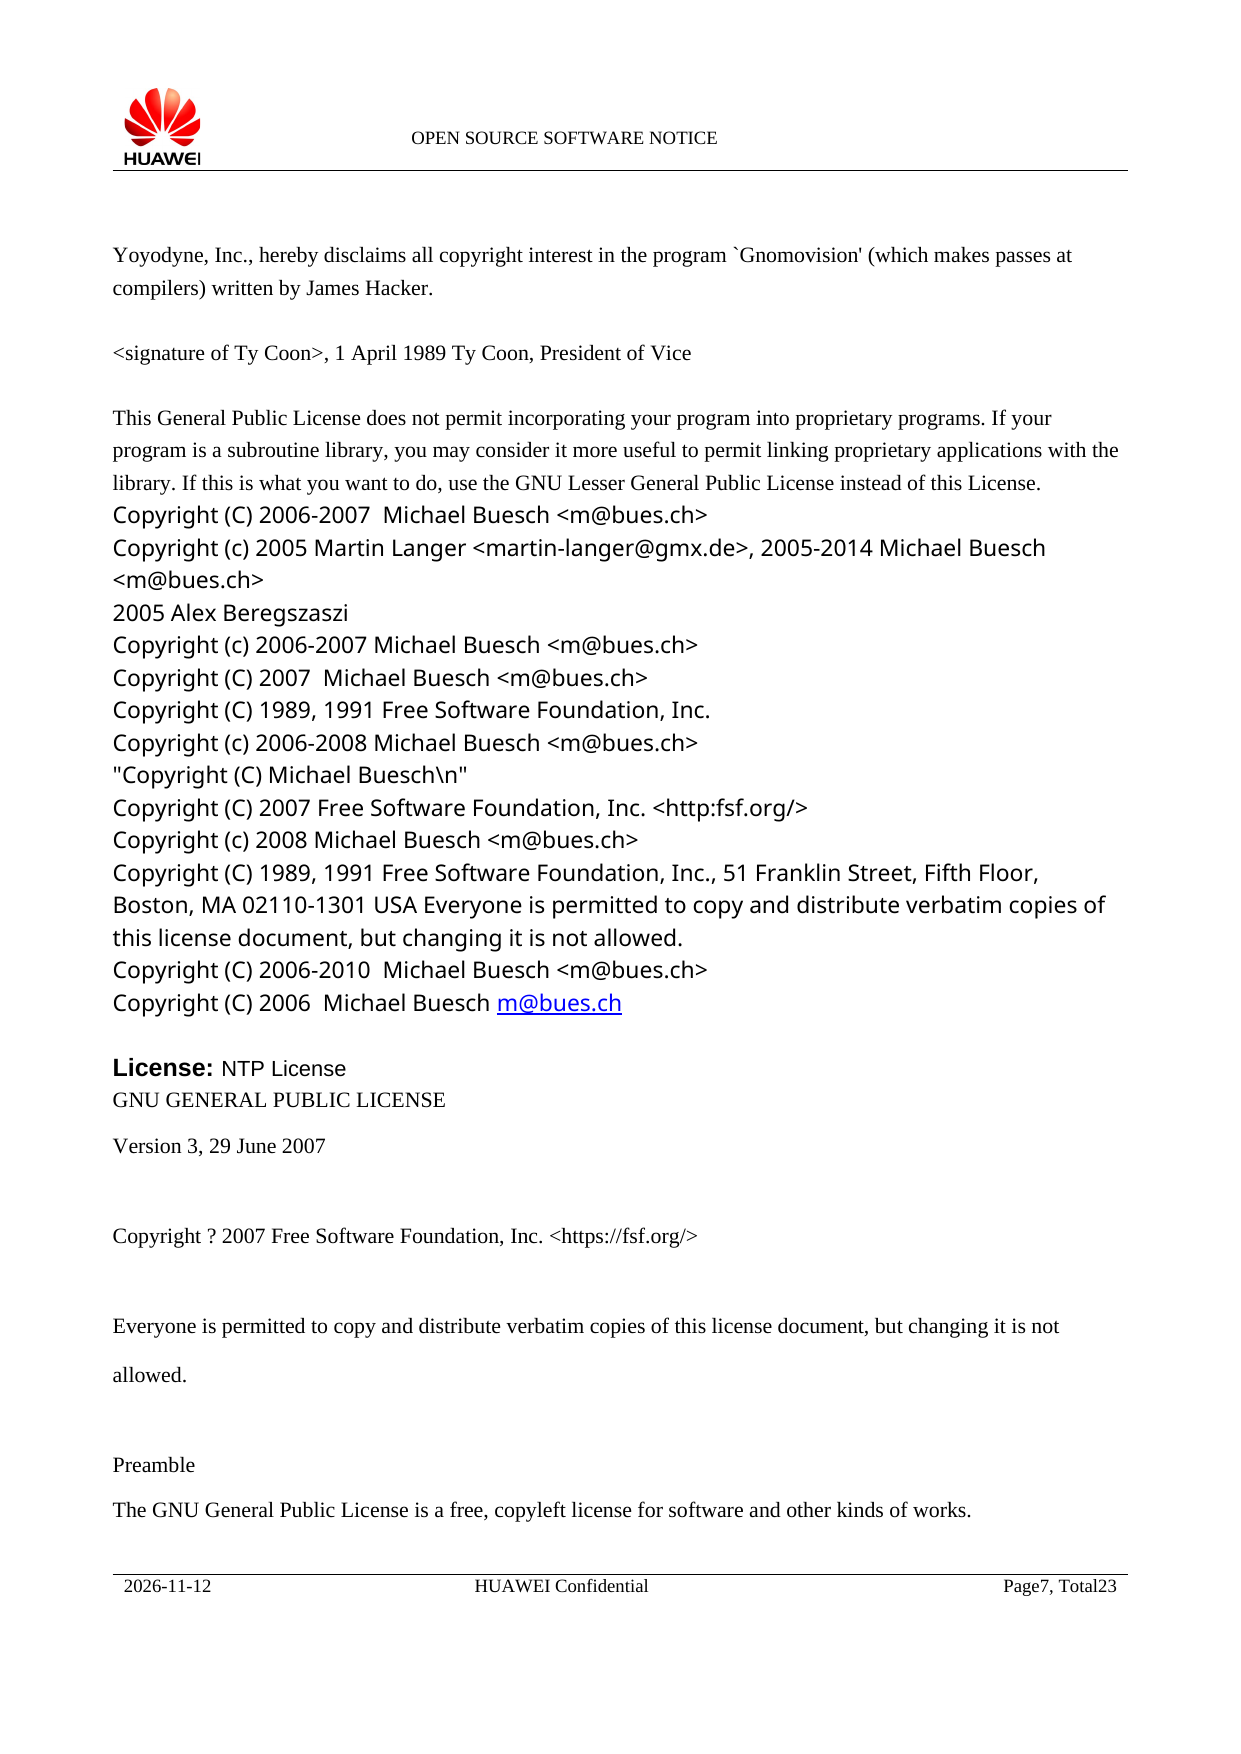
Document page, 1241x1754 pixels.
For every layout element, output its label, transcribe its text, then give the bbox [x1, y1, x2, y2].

text 2005 Alex Beregszaszi [112, 596, 1128, 629]
text The GNU General Public License is a free, copyleft license for software and other kinds of works. [112, 1493, 1128, 1526]
text Version 3, 29 June 2007 [112, 1129, 1128, 1161]
text Copyright ? 2007 Free Software Foundation, Inc. <https://fsf.org/> [112, 1219, 1128, 1252]
text Everyone is permitted to copy and distribute verbatim copies of this license document, but changing it is not allowed. [112, 1309, 1128, 1391]
text Copyright (c) 2006-2007 Michael Buesch <m@bues.ch> [112, 629, 1128, 661]
text Copyright (c) 2006-2008 Michael Buesch <m@bues.ch> [112, 726, 1128, 759]
text Copyright (C) 2007 Michael Buesch <m@bues.ch> [112, 661, 1128, 694]
picture [124, 88, 201, 165]
text Copyright (C) 1989, 1991 Free Software Foundation, Inc., 51 Franklin Street, Fifth Floor, Boston, MA 02110-1301 USA Everyone is permitted to copy and distribute verbatim copies of this license document, but changing it is not allowed. [112, 856, 1128, 954]
text Copyright (c) 2008 Michael Buesch <m@bues.ch> [112, 824, 1128, 856]
text Copyright (C) 2006 Michael Buesch m@bues.ch [112, 986, 1128, 1019]
text Preamble [112, 1448, 1128, 1481]
text Copyright (C) 2006-2007 Michael Buesch <m@bues.ch> [112, 499, 1128, 531]
text GNU GENERAL PUBLIC LICENSE [112, 1084, 1128, 1116]
text Copyright (c) 2005 Martin Langer <martin-langer@gmx.de>, 2005-2014 Michael Buesch <m@bues.ch> [112, 531, 1128, 596]
text "Copyright (C) Michael Buesch\n" [112, 759, 1128, 791]
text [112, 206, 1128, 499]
text License: NTP License [112, 1051, 1128, 1084]
text Copyright (C) 1989, 1991 Free Software Foundation, Inc. [112, 694, 1128, 726]
text Copyright (C) 2006-2010 Michael Buesch <m@bues.ch> [112, 954, 1128, 986]
text Copyright (C) 2007 Free Software Foundation, Inc. <http:fsf.org/> [112, 791, 1128, 824]
